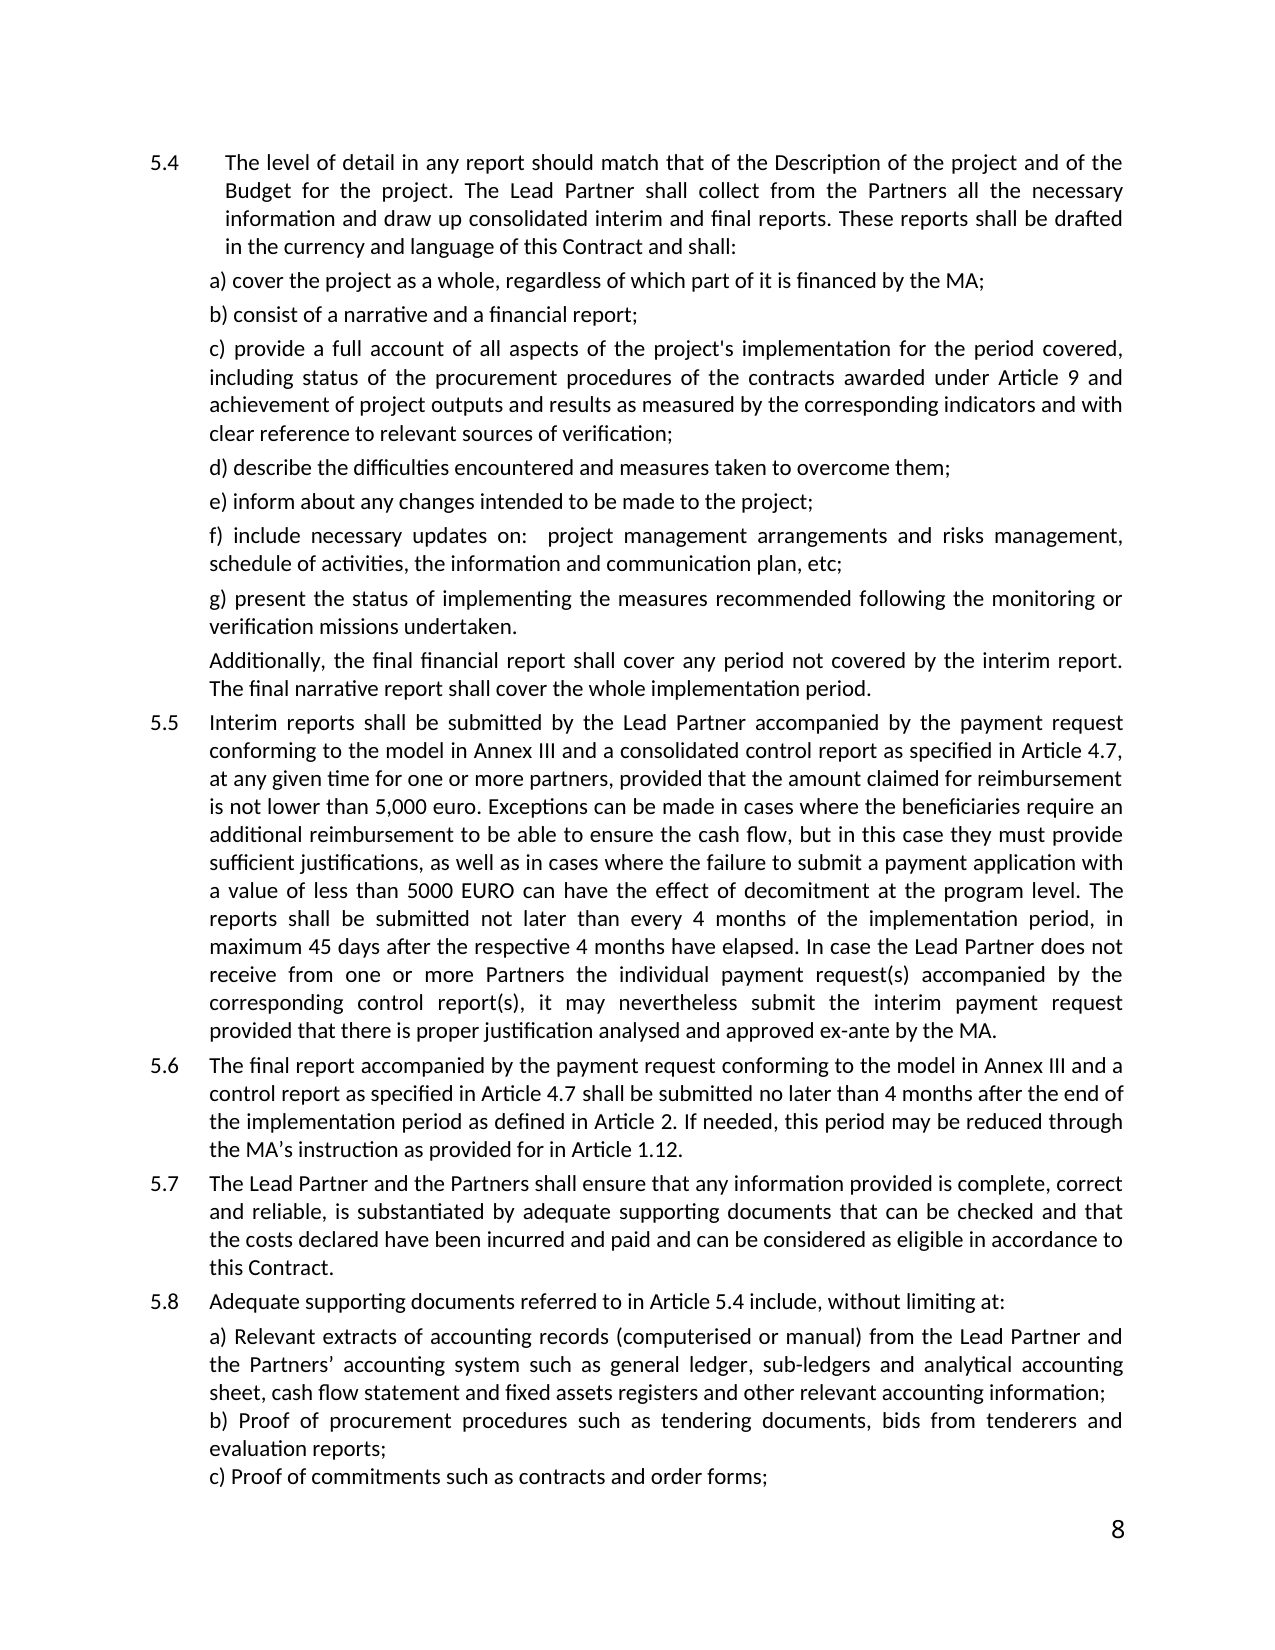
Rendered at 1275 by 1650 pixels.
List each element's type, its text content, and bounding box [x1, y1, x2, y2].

text c) provide a full account of all aspects of the project's implementation for the period covered, including status of the procurement procedures of the contracts awarded under Article 9 and achievement of project outputs and results as measured by the corresponding indicators and with clear reference to relevant sources of verification; [209, 334, 1125, 447]
text Additionally, the final financial report shall cover any period not covered by the interim report. The final narrative report shall cover the whole implementation period. [209, 646, 1125, 702]
list The level of detail in any report should match that of the Description of the project and of the Budget for the project. The Lead Partner shall collect from the Partners all the necessary information and draw up consolidated interim and final reports. These reports shall be drafted in the currency and language of this Contract and shall: [150, 148, 1125, 260]
text e) inform about any changes intended to be made to the project; [209, 487, 1125, 515]
list Interim reports shall be submitted by the Lead Partner accompanied by the payment request conforming to the model in Annex III and a consolidated control report as specified in Article 4.7, at any given time for one or more partners, provided that the amount claimed for reimbursement is not lower than 5,000 euro. Exceptions can be made in cases where the beneficiaries require an additional reimbursement to be able to ensure the cash flow, but in this case they must provide sufficient justifications, as well as in cases where the failure to submit a payment application with a value of less than 5000 EURO can have the effect of decomitment at the program level. The reports shall be submitted not later than every 4 months of the implementation period, in maximum 45 days after the respective 4 months have elapsed. In case the Lead Partner does not receive from one or more Partners the individual payment request(s) accompanied by the corresponding control report(s), it may nevertheless submit the interim payment request provided that there is proper justification analysed and approved ex-ante by the MA. [150, 708, 1125, 1044]
list b) Proof of procurement procedures such as tendering documents, bids from tenderers and evaluation reports; [209, 1406, 1125, 1462]
list Adequate supporting documents referred to in Article 5.4 include, without limiting at: [150, 1287, 1125, 1316]
text a) cover the project as a whole, regardless of which part of it is financed by the MA; [209, 266, 1125, 294]
text b) consist of a narrative and a financial report; [209, 300, 1125, 328]
list g) present the status of implementing the measures recommended following the monitoring or verification missions undertaken. [209, 584, 1125, 640]
text d) describe the difficulties encountered and measures taken to overcome them; [209, 453, 1125, 481]
list a) Relevant extracts of accounting records (computerised or manual) from the Lead Partner and the Partners’ accounting system such as general ledger, sub-ledgers and analytical accounting sheet, cash flow statement and fixed assets registers and other relevant accounting information; [209, 1322, 1125, 1406]
list c) Proof of commitments such as contracts and order forms; [209, 1462, 1125, 1490]
list The Lead Partner and the Partners shall ensure that any information provided is complete, correct and reliable, is substantiated by adequate supporting documents that can be checked and that the costs declared have been incurred and paid and can be considered as eligible in accordance to this Contract. [150, 1169, 1125, 1281]
list The final report accompanied by the payment request conforming to the model in Annex III and a control report as specified in Article 4.7 shall be submitted no later than 4 months after the end of the implementation period as defined in Article 2. If needed, this period may be reduced through the MA’s instruction as provided for in Article 1.12. [150, 1051, 1125, 1163]
text f) include necessary updates on: project management arrangements and risks management, schedule of activities, the information and communication plan, etc; [209, 521, 1125, 577]
